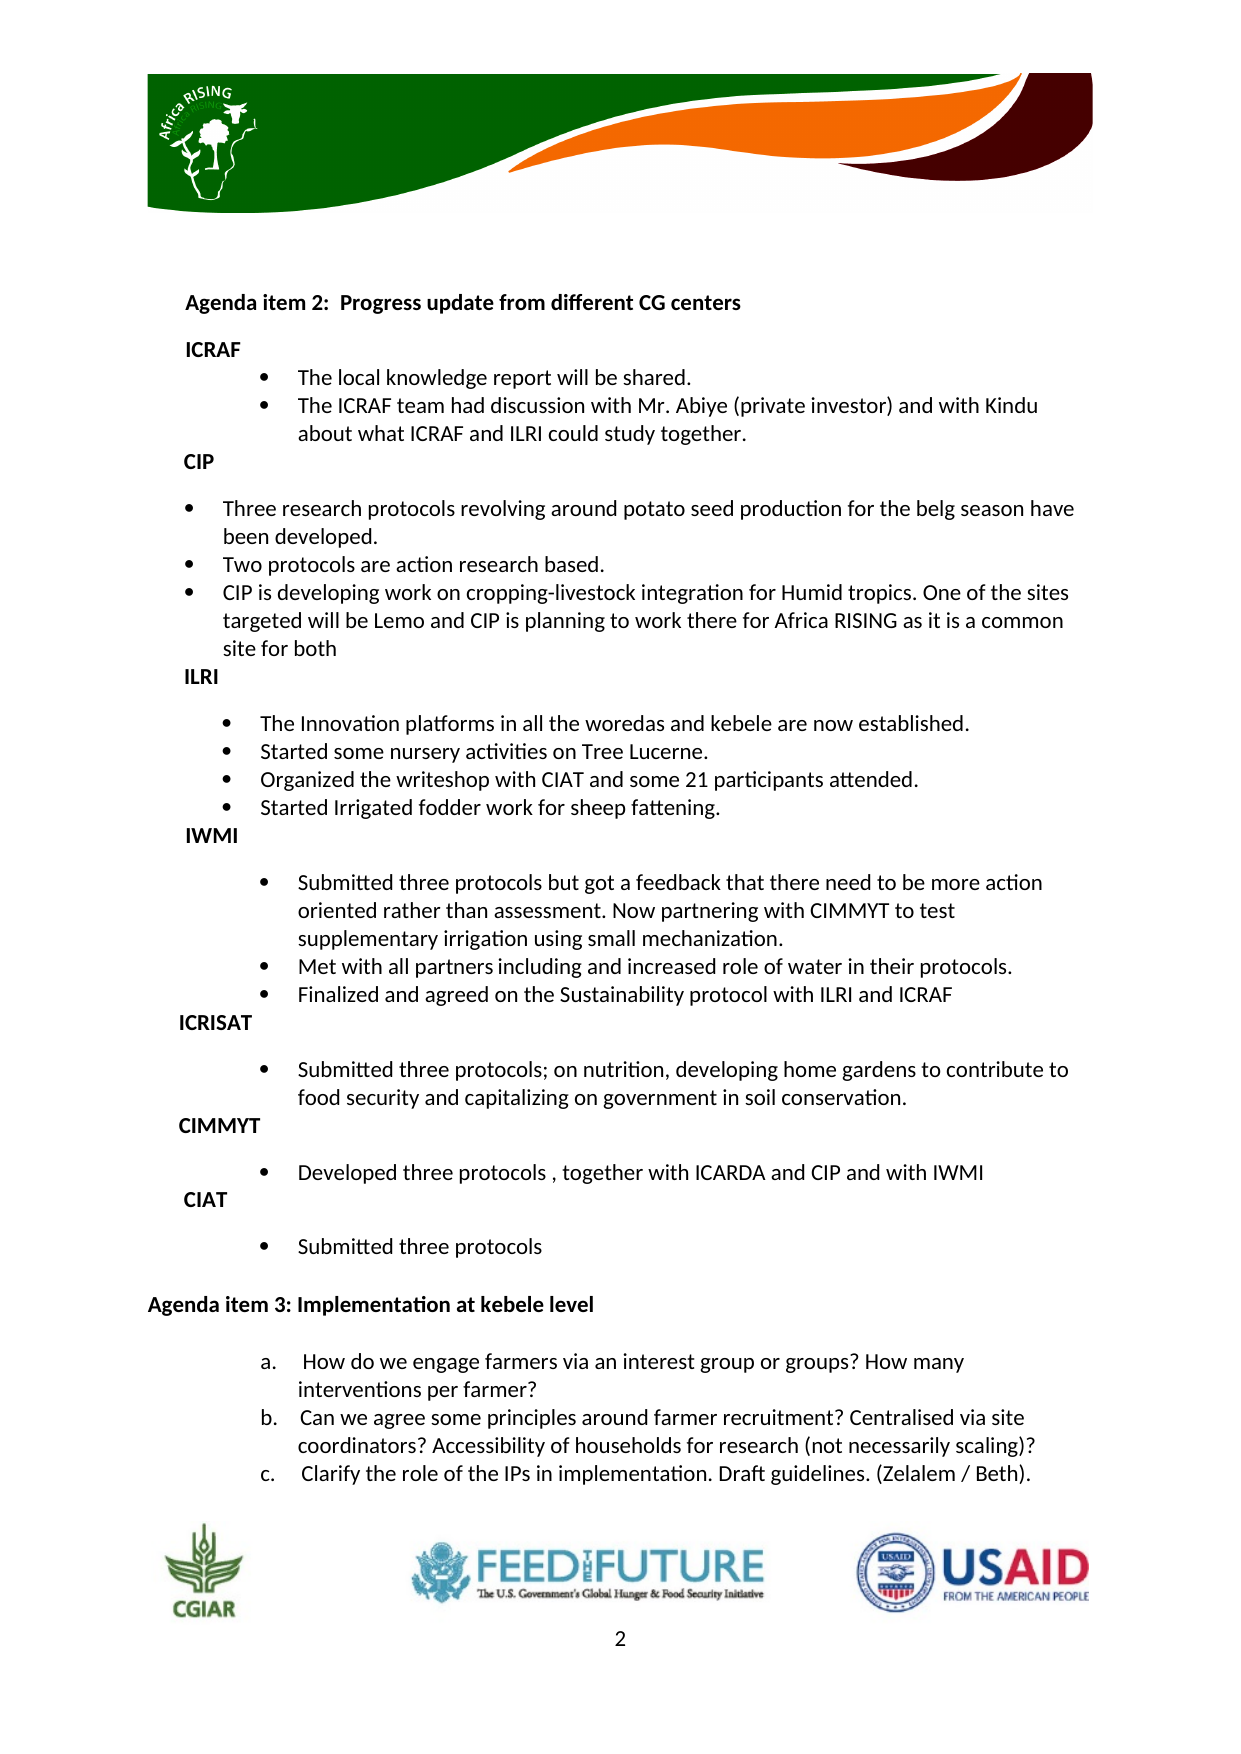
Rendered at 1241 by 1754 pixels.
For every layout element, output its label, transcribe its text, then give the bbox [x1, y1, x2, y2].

list Submitted three protocols [260, 1232, 1093, 1261]
list Two protocols are action research based. [185, 550, 1093, 578]
list CIP is developing work on cropping-livestock integration for Humid tropics. One of the sites targeted will be Lemo and CIP is planning to work there for Africa RISING as it is a common site for both [185, 578, 1093, 662]
text CIAT [148, 1186, 1093, 1214]
text CIP [148, 447, 1093, 475]
picture [147, 73, 1093, 213]
list Organized the writeshop with CIAT and some 21 participants attended. [223, 765, 1093, 793]
text Agenda item 2: Progress update from different CG centers [185, 288, 1093, 316]
list Started some nursery activities on Tree Lucerne. [223, 737, 1093, 765]
list The ICRAF team had discussion with Mr. Abiye (private investor) and with Kindu about what ICRAF and ILRI could study together. [260, 391, 1093, 447]
list Met with all partners including and increased role of water in their protocols. [260, 952, 1093, 980]
list Started Irrigated fodder work for sheep fattening. [223, 793, 1093, 821]
text ICRISAT [148, 1008, 1093, 1036]
text ILRI [148, 662, 1093, 690]
list Finalized and agreed on the Sustainability protocol with ILRI and ICRAF [260, 980, 1093, 1008]
text IWMI [185, 821, 1093, 849]
list The local knowledge report will be shared. [260, 363, 1093, 391]
list c. Clarify the role of the IPs in implementation. Draft guidelines. (Zelalem / Beth). [260, 1459, 1093, 1487]
list Developed three protocols , together with ICARDA and CIP and with IWMI [260, 1158, 1093, 1186]
list Submitted three protocols but got a feedback that there need to be more action oriented rather than assessment. Now partnering with CIMMYT to test supplementary irrigation using small mechanization. [260, 868, 1093, 952]
list The Innovation platforms in all the woredas and kebele are now established. [223, 709, 1093, 737]
list b. Can we agree some principles around farmer recruitment? Centralised via site coordinators? Accessibility of households for research (not necessarily scaling)? [260, 1403, 1093, 1459]
picture [151, 1521, 1089, 1625]
text Agenda item 3: Implementation at kebele level [148, 1290, 1093, 1318]
list a. How do we engage farmers via an interest group or groups? How many interventions per farmer? [260, 1347, 1093, 1403]
list Submitted three protocols; on nutrition, developing home gardens to contribute to food security and capitalizing on government in soil conservation. [260, 1055, 1093, 1111]
list ICRAF [185, 335, 1093, 363]
list Three research protocols revolving around potato seed production for the belg season have been developed. [185, 494, 1093, 550]
text CIMMYT [148, 1111, 1093, 1139]
